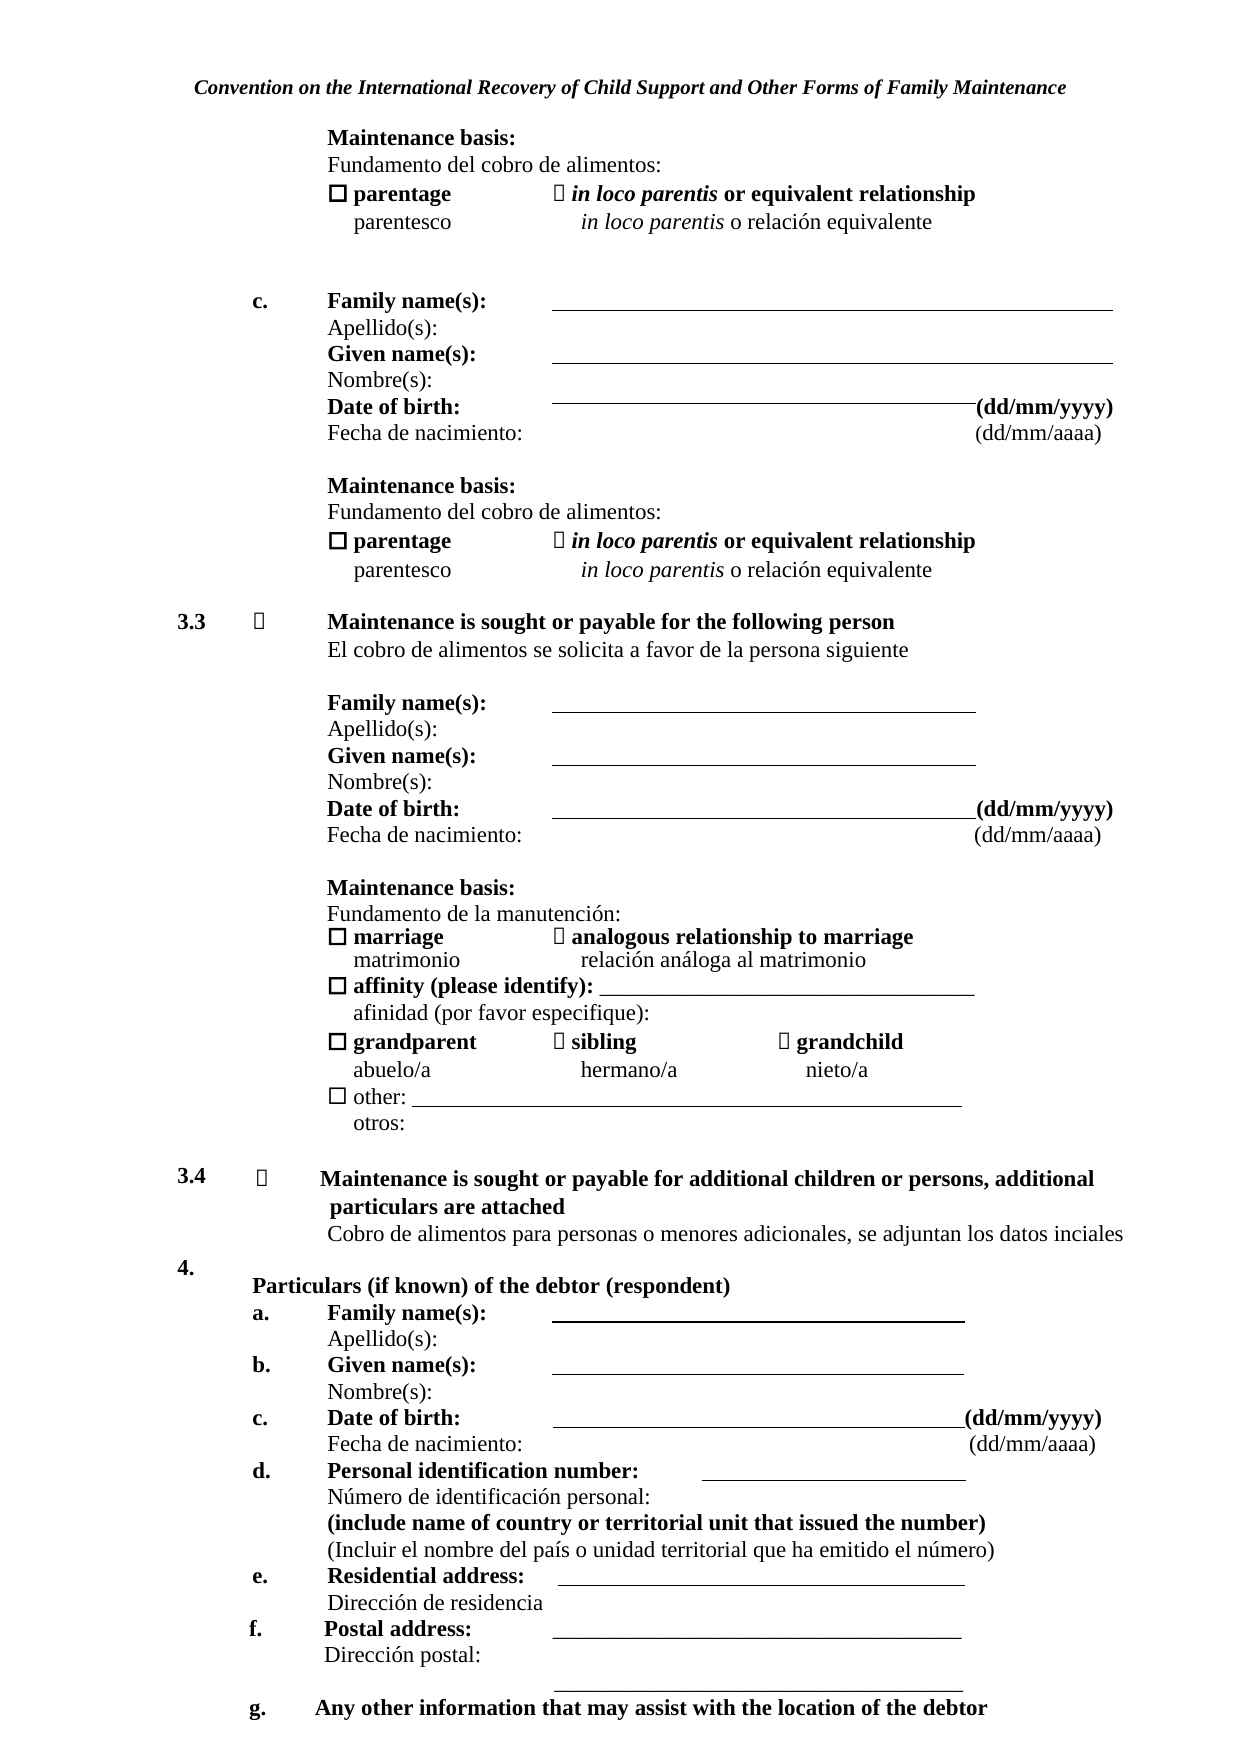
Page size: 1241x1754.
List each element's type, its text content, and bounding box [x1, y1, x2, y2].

text particulars are attached [249, 1193, 1134, 1219]
list Fecha de nacimiento: (dd/mm/aaaa) [252, 419, 1119, 445]
list Nombre(s): [327, 366, 1134, 393]
list Given name(s): [252, 1351, 1134, 1378]
list ____________________________________ [324, 1668, 1134, 1694]
text Apellido(s): [327, 716, 1134, 742]
list Date of birth: (dd/mm/yyyy) [252, 1404, 1134, 1430]
list Maintenance basis: [327, 124, 959, 151]
list Número de identificación personal: [327, 1483, 1134, 1509]
list afinidad (por favor especifique): [353, 999, 1134, 1025]
text Nombre(s): [327, 768, 1134, 794]
list parentesco in loco parentis o relación equivalente [353, 556, 1134, 582]
list Maintenance basis: [327, 472, 959, 498]
list matrimonio relación análoga al matrimonio [353, 949, 1134, 973]
list parentage  in loco parentis or equivalent relationship [327, 524, 1134, 556]
list affinity (please identify): _________________________________ [327, 973, 1134, 999]
text Particulars (if known) of the debtor (respondent) [252, 1272, 1134, 1299]
list  Maintenance is sought or payable for the following person [177, 605, 1134, 636]
list Fundamento del cobro de alimentos: [327, 151, 959, 177]
list Dirección postal: [324, 1641, 1134, 1668]
list Apellido(s): [327, 1325, 1134, 1351]
text Cobro de alimentos para personas o menores adicionales, se adjuntan los datos inciales [327, 1219, 1134, 1246]
text  Maintenance is sought or payable for additional children or persons, additional [249, 1162, 1134, 1193]
text Fundamento de la manutención: [327, 900, 1119, 926]
list Dirección de residencia [327, 1589, 1134, 1615]
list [327, 177, 1134, 208]
text 4. [177, 1253, 206, 1280]
list Personal identification number: [252, 1457, 1134, 1483]
list Family name(s): [252, 1299, 1134, 1325]
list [353, 208, 1134, 234]
text (include name of country or territorial unit that issued the number) [327, 1509, 1134, 1536]
list Residential address: [252, 1562, 1134, 1589]
list marriage  analogous relationship to marriage [327, 926, 1134, 949]
text (Incluir el nombre del país o unidad territorial que ha emitido el número) [327, 1536, 1134, 1562]
list abuelo/a hermano/a nieto/a [353, 1057, 1134, 1083]
list Postal address: ____________________________________ [249, 1615, 1134, 1641]
text Fecha de nacimiento: (dd/mm/aaaa) [327, 821, 1119, 847]
text Family name(s): [327, 689, 1134, 716]
list grandparent  sibling  grandchild [327, 1025, 1134, 1057]
list otros: [353, 1109, 1134, 1136]
list Date of birth: (dd/mm/yyyy) [252, 393, 1119, 419]
list El cobro de alimentos se solicita a favor de la persona siguiente [252, 636, 1134, 663]
text Maintenance basis: [327, 874, 1119, 900]
list Given name(s): [327, 340, 1134, 366]
list Any other information that may assist with the location of the debtor [249, 1694, 1134, 1720]
list Nombre(s): [327, 1378, 1134, 1404]
text Given name(s): [327, 742, 1134, 768]
list other: [327, 1083, 1134, 1109]
list Apellido(s): [252, 314, 1134, 340]
list Fundamento del cobro de alimentos: [327, 498, 959, 524]
list Family name(s): [252, 287, 1134, 314]
text Date of birth: (dd/mm/yyyy) [327, 794, 1119, 821]
list Fecha de nacimiento: (dd/mm/aaaa) [327, 1430, 1134, 1457]
